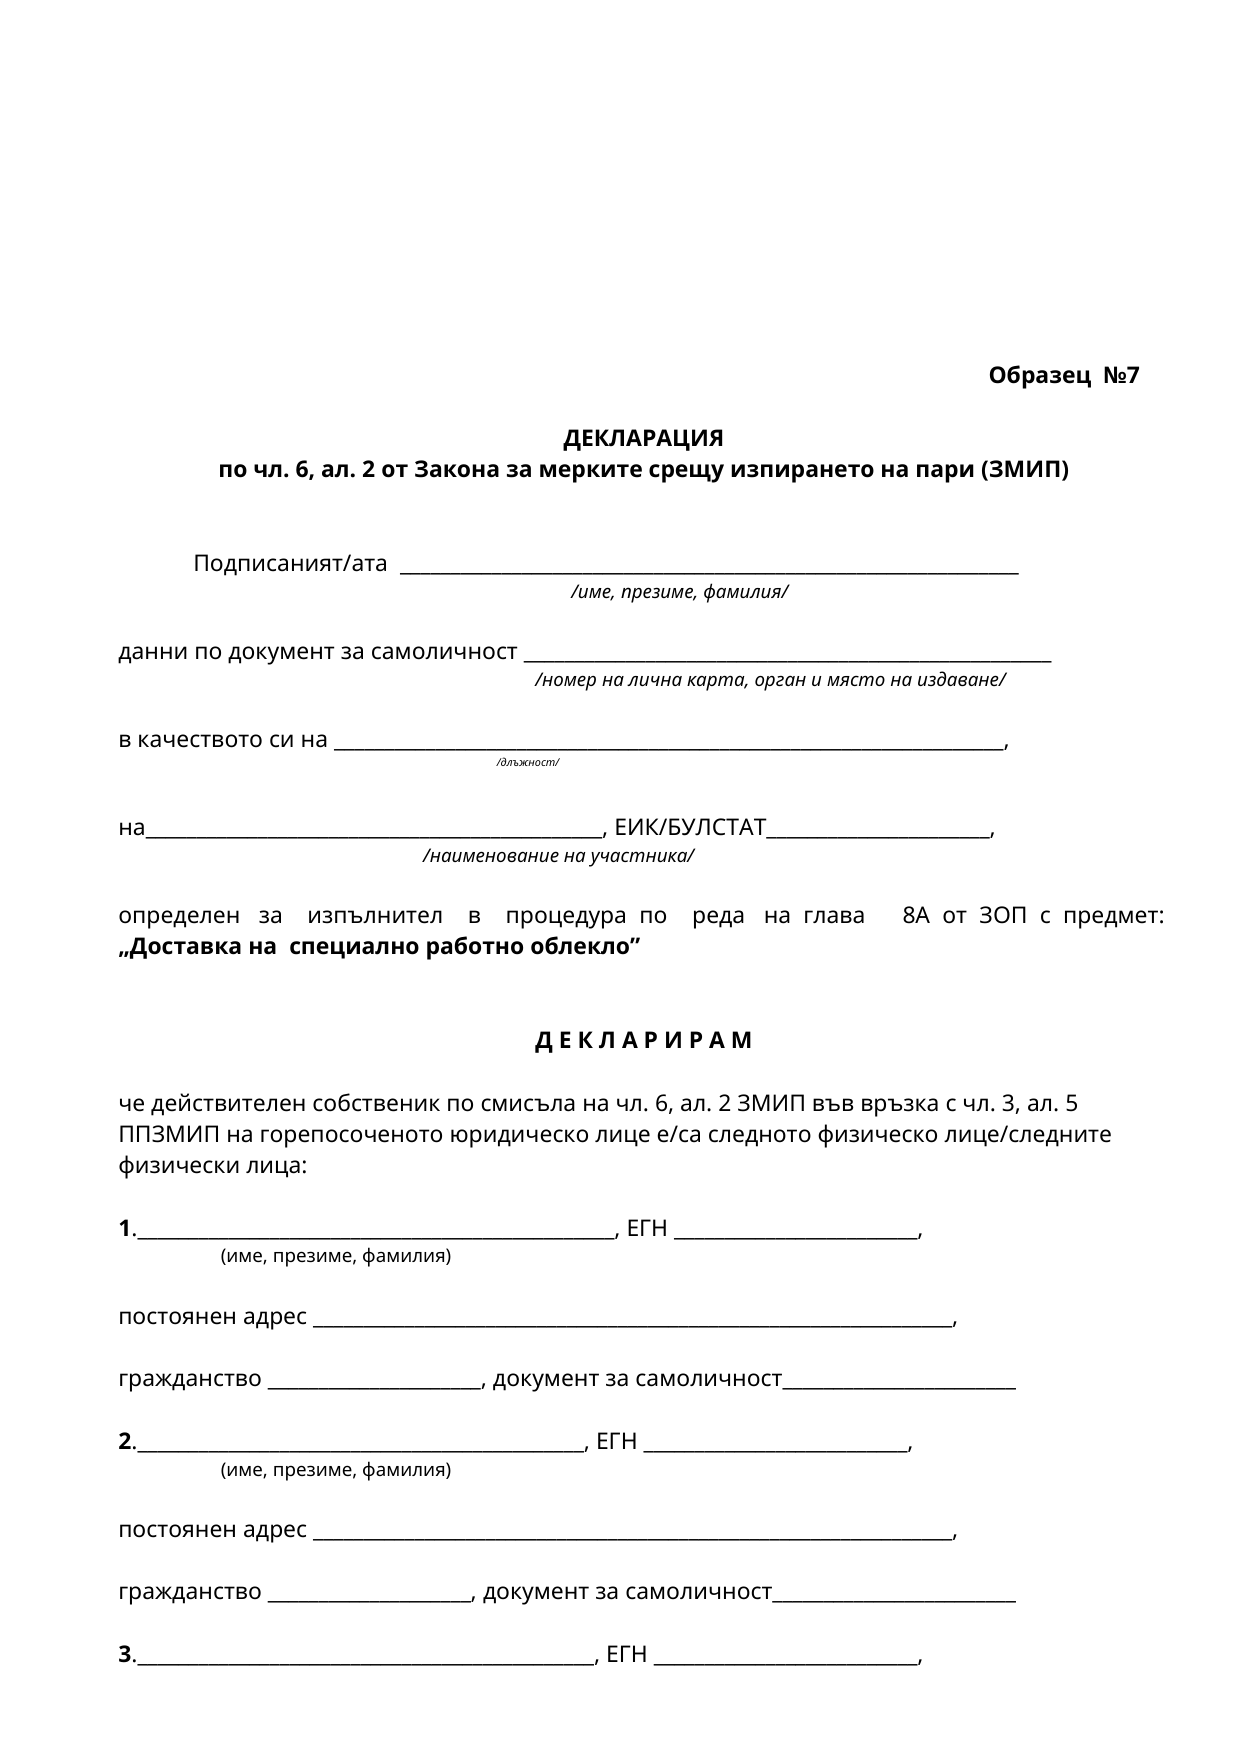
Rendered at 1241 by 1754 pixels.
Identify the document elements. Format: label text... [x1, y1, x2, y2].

text /номер на лична карта, орган и място на издаване/ [343, 666, 1169, 692]
text в качеството си на __________________________________________________________________, [118, 723, 1169, 754]
text 2.____________________________________________, ЕГН __________________________, [118, 1424, 1169, 1456]
text /име, презиме, фамилия/ [418, 578, 1169, 604]
text 1._______________________________________________, ЕГН ________________________, [118, 1212, 1169, 1243]
text гражданство _____________________, документ за самоличност_______________________ [118, 1362, 1169, 1393]
subtitle на_____________________________________________, ЕИК/БУЛСТАТ______________________, [118, 811, 1169, 842]
text /наименование на участника/ [343, 842, 1169, 868]
text гражданство ____________________, документ за самоличност________________________ [118, 1575, 1169, 1606]
text Д Е К Л А Р И Р А М [118, 1024, 1169, 1055]
text ДЕКЛАРАЦИЯ [118, 422, 1169, 453]
text (име, презиме, фамилия) [118, 1456, 1169, 1481]
text по чл. 6, ал. 2 от Закона за мерките срещу изпирането на пари (ЗМИП) [118, 453, 1169, 484]
text /длъжност/ [343, 754, 1169, 780]
text Подписаният/ата _____________________________________________________________ [118, 547, 1169, 578]
text определен за изпълнител в процедура по реда на глава 8А от ЗОП с предмет: „Доставка на специално работно облекло” [118, 899, 1169, 962]
text Образец №7 [118, 359, 1140, 391]
text 3._____________________________________________, ЕГН __________________________, [118, 1638, 1169, 1669]
text (име, презиме, фамилия) [118, 1243, 1169, 1268]
text данни по документ за самоличност ____________________________________________________ [118, 635, 1169, 666]
text че действителен собственик по смисъла на чл. 6, ал. 2 ЗМИП във връзка с чл. 3, ал. 5 ППЗМИП на горепосоченото юридическо лице е/са следното физическо лице/следните физически лица: [118, 1087, 1169, 1180]
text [118, 1513, 1169, 1544]
text постоянен адрес _______________________________________________________________, [118, 1299, 1169, 1331]
